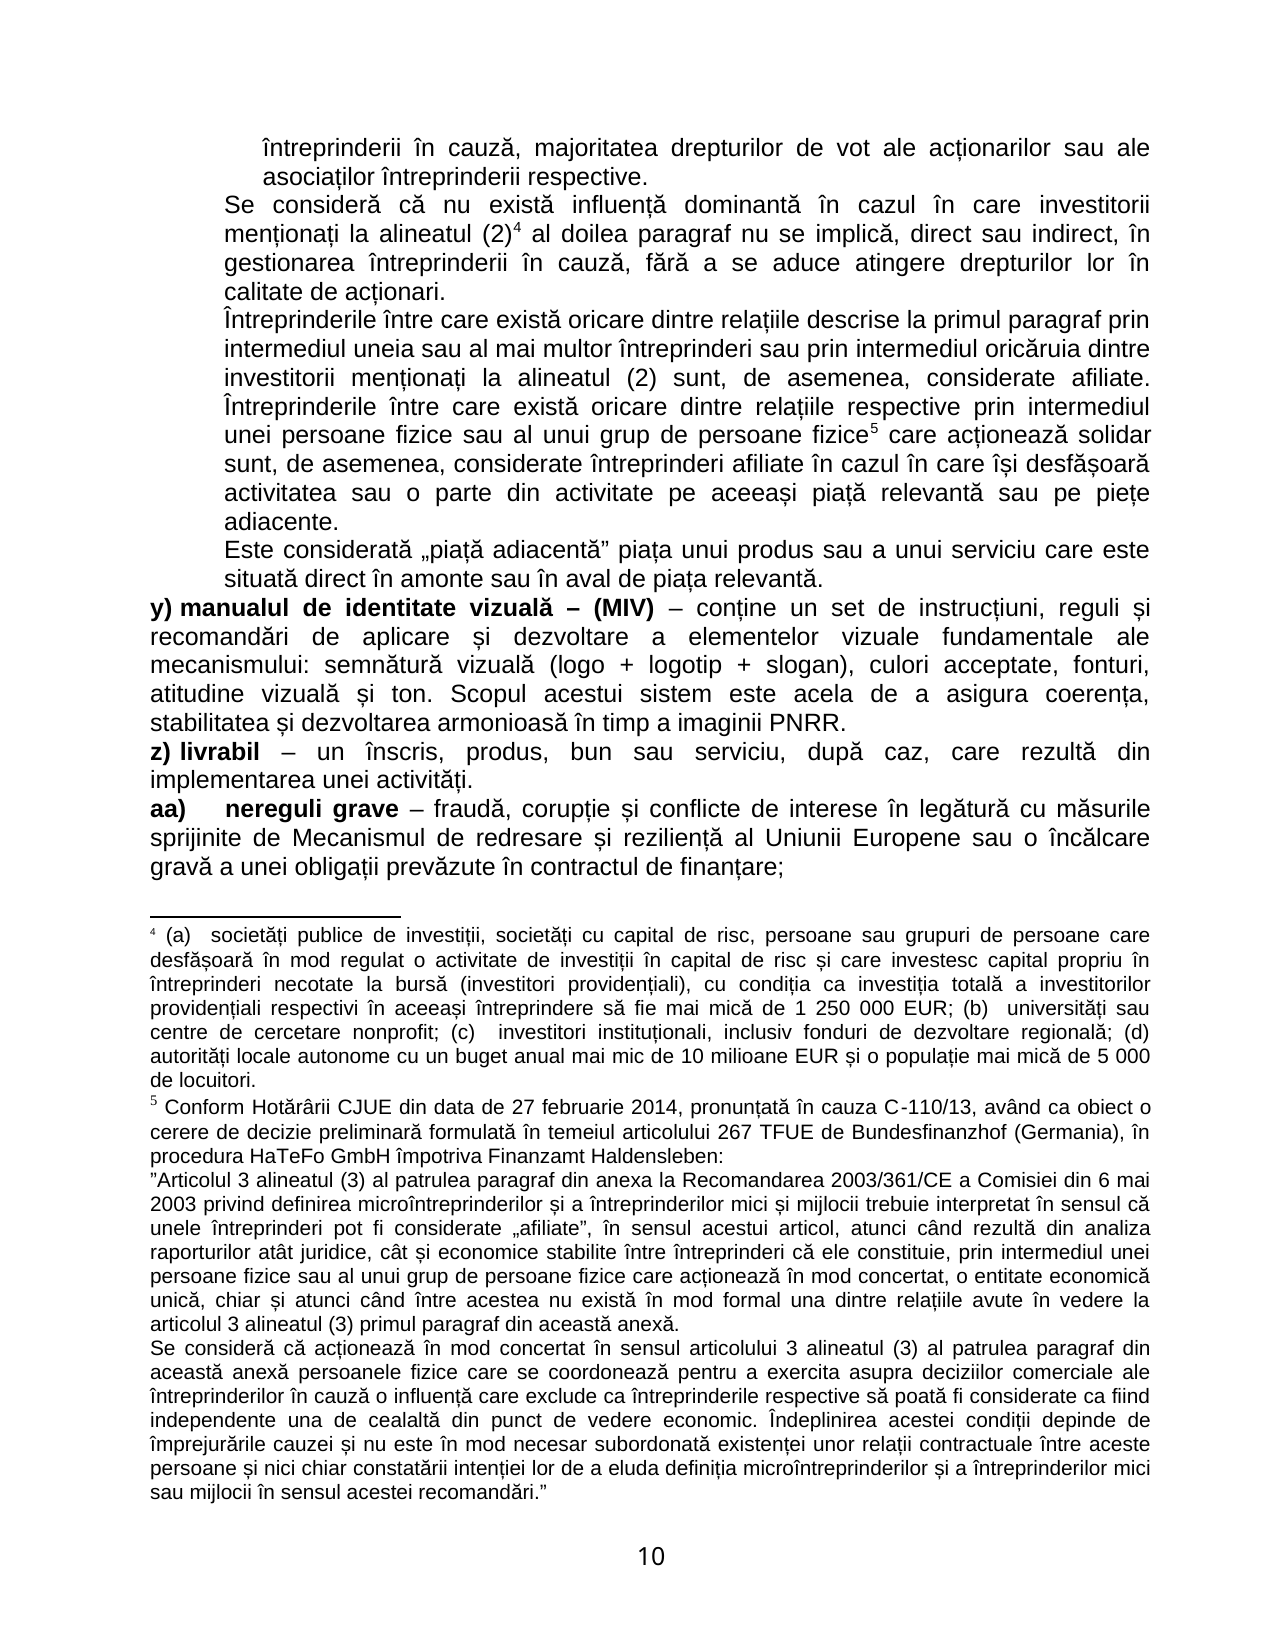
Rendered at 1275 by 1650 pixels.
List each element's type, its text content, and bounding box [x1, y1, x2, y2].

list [225, 133, 1152, 190]
text Întreprinderile între care există oricare dintre relațiile descrise la primul paragraf prin intermediul uneia sau al mai multor întreprinderi sau prin intermediul oricăruia dintre investitorii menționați la alineatul (2) sunt, de asemenea, considerate afiliate. Întreprinderile între care există oricare dintre relațiile respective prin intermediul unei persoane fizice sau al unui grup de persoane fizice care acționează solidar sunt, de asemenea, considerate întreprinderi afiliate în cazul în care își desfășoară activitatea sau o parte din activitate pe aceeași piață relevantă sau pe piețe adiacente. [224, 305, 1152, 535]
list manualul de identitate vizuală – (MIV) – conține un set de instrucțiuni, reguli și recomandări de aplicare și dezvoltare a elementelor vizuale fundamentale ale mecanismului: semnătură vizuală (logo + logotip + slogan), culori acceptate, fonturi, atitudine vizuală și ton. Scopul acestui sistem este acela de a asigura coerența, stabilitatea și dezvoltarea armonioasă în timp a imaginii PNRR. [150, 593, 1152, 737]
text Se consideră că nu există influență dominantă în cazul în care investitorii menționați la alineatul (2) al doilea paragraf nu se implică, direct sau indirect, în gestionarea întreprinderii în cauză, fără a se aduce atingere drepturilor lor în calitate de acționari. [224, 190, 1152, 305]
list nereguli grave – fraudă, corupție și conflicte de interese în legătură cu măsurile sprijinite de Mecanismul de redresare și reziliență al Uniunii Europene sau o încălcare gravă a unei obligații prevăzute în contractul de finanțare; [150, 794, 1152, 880]
text Este considerată „piață adiacentă” piața unui produs sau a unui serviciu care este situată direct în amonte sau în aval de piața relevantă. [224, 535, 1152, 593]
list livrabil – un înscris, produs, bun sau serviciu, după caz, care rezultă din implementarea unei activități. [150, 737, 1152, 794]
